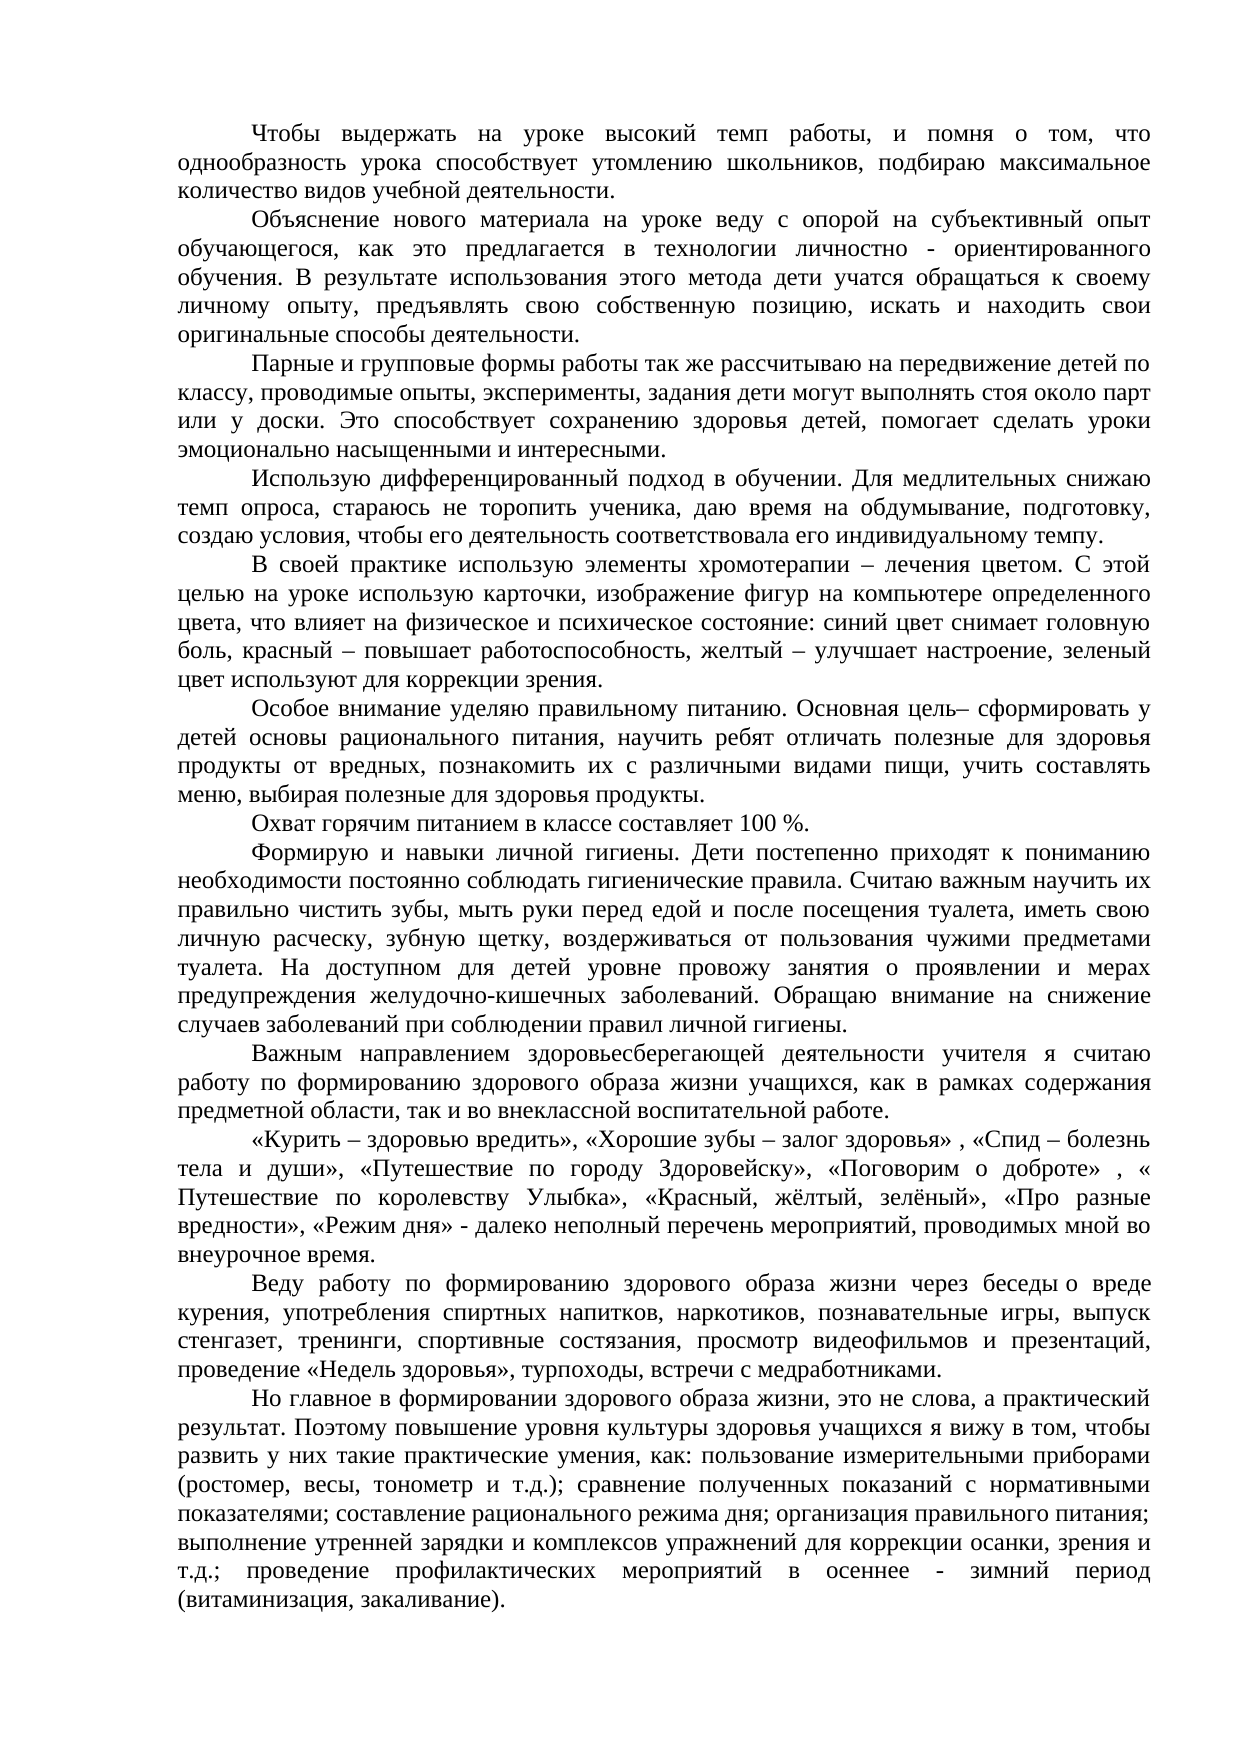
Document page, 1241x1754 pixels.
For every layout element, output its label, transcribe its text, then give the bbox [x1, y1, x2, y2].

text «Курить – здоровью вредить», «Хорошие зубы – залог здоровья» , «Спид – болезнь тела и души», «Путешествие по городу Здоровейску», «Поговорим о доброте» , « Путешествие по королевству Улыбка», «Красный, жёлтый, зелёный», «Про разные вредности», «Режим дня» - далеко неполный перечень мероприятий, проводимых мной во внеурочное время. [177, 1124, 1152, 1268]
text Особое внимание уделяю правильному питанию. Основная цель– сформировать у детей основы рационального питания, научить ребят отличать полезные для здоровья продукты от вредных, познакомить их с различными видами пищи, учить составлять меню, выбирая полезные для здоровья продукты. [177, 693, 1152, 808]
text Но главное в формировании здорового образа жизни, это не слова, а практический результат. Поэтому повышение уровня культуры здоровья учащихся я вижу в том, чтобы развить у них такие практические умения, как: пользование измерительными приборами (ростомер, весы, тонометр и т.д.); сравнение полученных показаний с нормативными показателями; составление рационального режима дня; организация правильного питания; [177, 1383, 1152, 1527]
text Использую дифференцированный подход в обучении. Для медлительных снижаю темп опроса, стараюсь не торопить ученика, даю время на обдумывание, подготовку, создаю условия, чтобы его деятельность соответствовала его индивидуальному темпу. [177, 463, 1152, 549]
text Чтобы выдержать на уроке высокий темп работы, и помня о том, что однообразность урока способствует утомлению школьников, подбираю максимальное количество видов учебной деятельности. [177, 118, 1152, 204]
text Охват горячим питанием в классе составляет 100 %. [177, 808, 1152, 837]
text Важным направлением здоровьесберегающей деятельности учителя я считаю работу по формированию здорового образа жизни учащихся, как в рамках содержания предметной области, так и во внеклассной воспитательной работе. [177, 1038, 1152, 1124]
text Формирую и навыки личной гигиены. Дети постепенно приходят к пониманию необходимости постоянно соблюдать гигиенические правила. Считаю важным научить их правильно чистить зубы, мыть руки перед едой и после посещения туалета, иметь свою личную расческу, зубную щетку, воздерживаться от пользования чужими предметами туалета. На доступном для детей уровне провожу занятия о проявлении и мерах предупреждения желудочно-кишечных заболеваний. Обращаю внимание на снижение случаев заболеваний при соблюдении правил личной гигиены. [177, 837, 1152, 1038]
text выполнение утренней зарядки и комплексов упражнений для коррекции осанки, зрения и т.д.; проведение профилактических мероприятий в осеннее - зимний период (витаминизация, закаливание). [177, 1527, 1152, 1613]
text Объяснение нового материала на уроке веду с опорой на субъективный опыт обучающегося, как это предлагается в технологии личностно - ориентированного обучения. В результате использования этого метода дети учатся обращаться к своему личному опыту, предъявлять свою собственную позицию, искать и находить свои оригинальные способы деятельности. [177, 204, 1152, 348]
text В своей практике использую элементы хромотерапии – лечения цветом. С этой целью на уроке использую карточки, изображение фигур на компьютере определенного цвета, что влияет на физическое и психическое состояние: синий цвет снимает головную боль, красный – повышает работоспособность, желтый – улучшает настроение, зеленый цвет используют для коррекции зрения. [177, 549, 1152, 693]
text Парные и групповые формы работы так же рассчитываю на передвижение детей по классу, проводимые опыты, эксперименты, задания дети могут выполнять стоя около парт или у доски. Это способствует сохранению здоровья детей, помогает сделать уроки эмоционально насыщенными и интересными. [177, 348, 1152, 463]
text Веду работу по формированию здорового образа жизни через беседы о вреде курения, употребления спиртных напитков, наркотиков, познавательные игры, выпуск стенгазет, тренинги, спортивные состязания, просмотр видеофильмов и презентаций, проведение «Недель здоровья», турпоходы, встречи с медработниками. [177, 1268, 1152, 1383]
